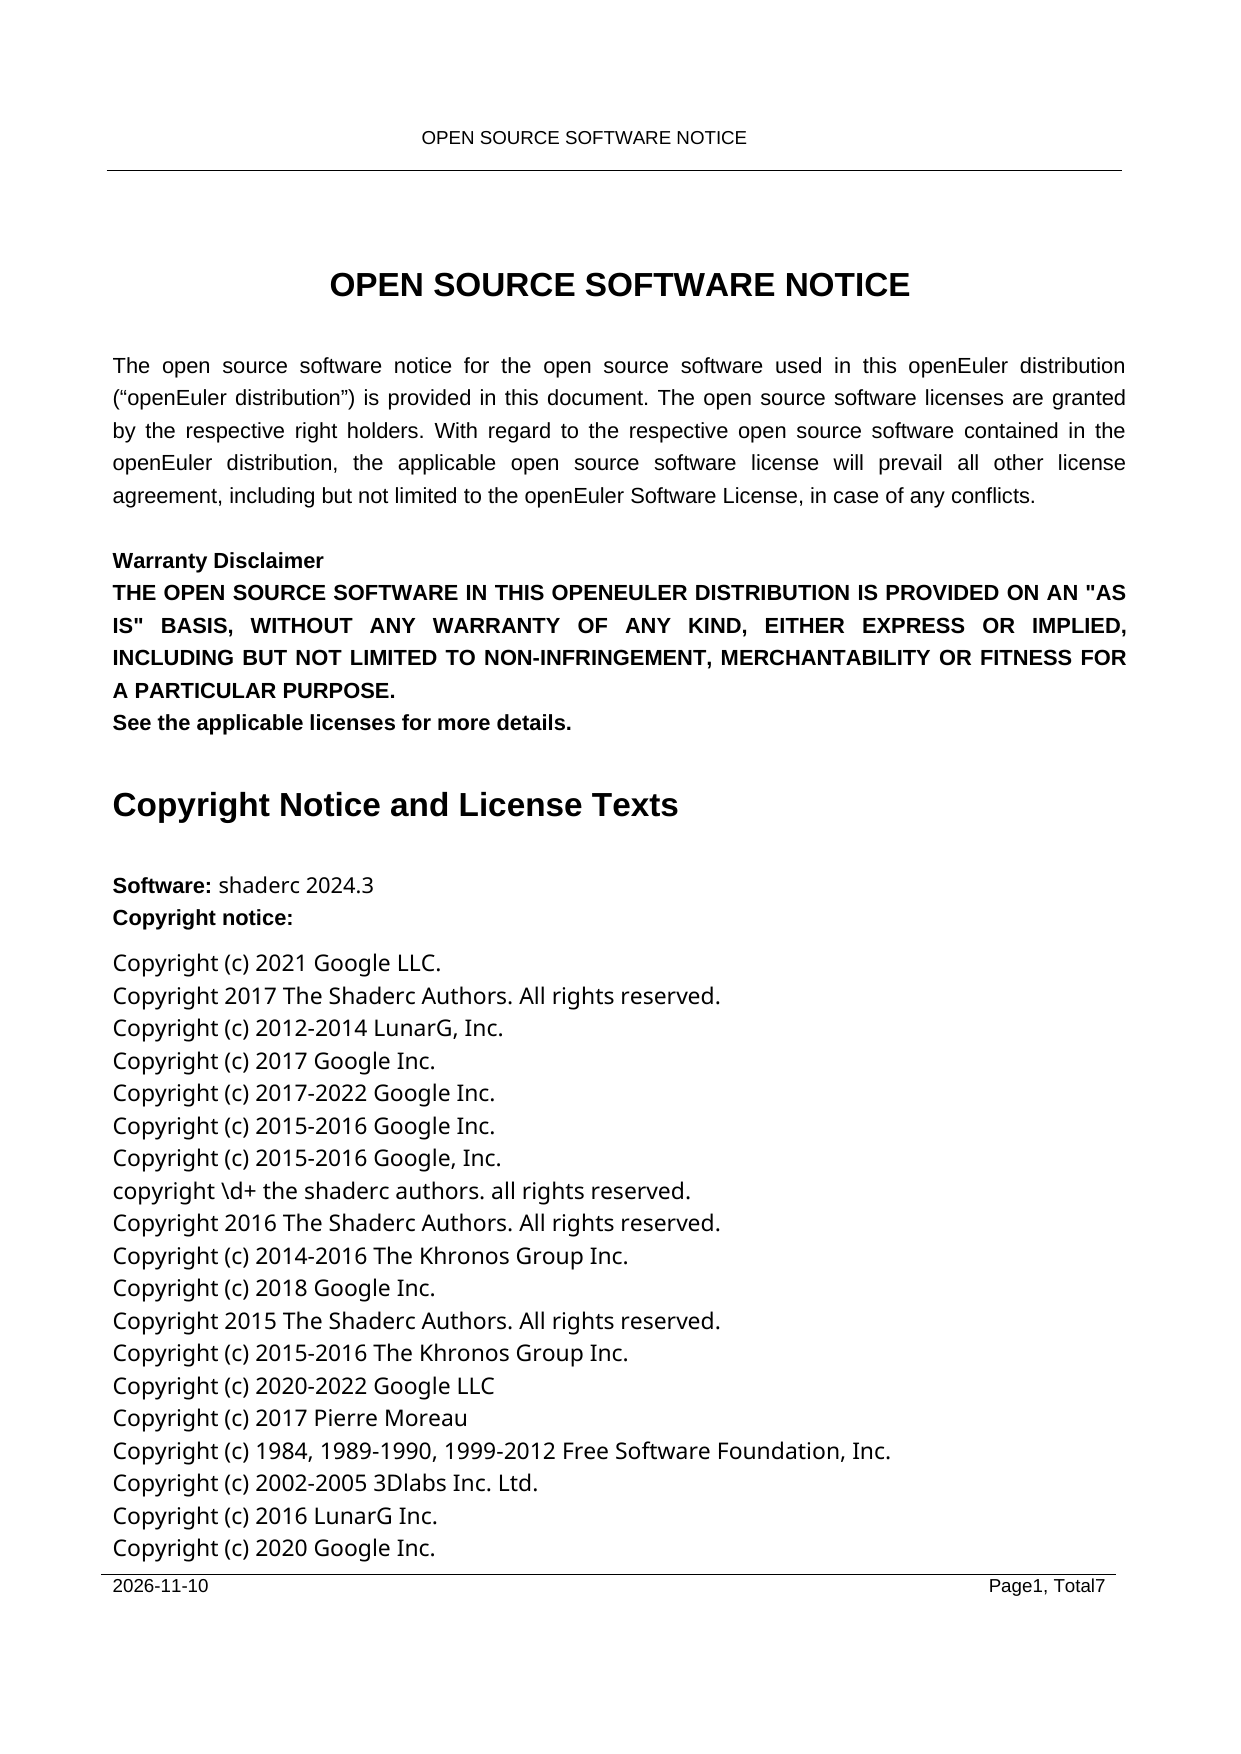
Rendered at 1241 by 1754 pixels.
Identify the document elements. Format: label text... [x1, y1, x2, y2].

text OPEN SOURCE SOFTWARE NOTICE [112, 251, 1128, 316]
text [112, 947, 1128, 1564]
text THE OPEN SOURCE SOFTWARE IN THIS OPENEULER DISTRIBUTION IS PROVIDED ON AN "AS IS" BASIS, WITHOUT ANY WARRANTY OF ANY KIND, EITHER EXPRESS OR IMPLIED, INCLUDING BUT NOT LIMITED TO NON-INFRINGEMENT, MERCHANTABILITY OR FITNESS FOR A PARTICULAR PURPOSE. See the applicable licenses for more details. [112, 576, 1128, 739]
text Copyright Notice and License Texts [112, 771, 1128, 836]
text The open source software notice for the open source software used in this openEuler distribution (“openEuler distribution”) is provided in this document. The open source software licenses are granted by the respective right holders. With regard to the respective open source software contained in the openEuler distribution, the applicable open source software license will prevail all other license agreement, including but not limited to the openEuler Software License, in case of any conflicts. [112, 349, 1128, 511]
title Software: shaderc 2024.3 [112, 869, 1128, 901]
text Warranty Disclaimer [112, 544, 1128, 576]
text Copyright notice: [112, 901, 1128, 934]
